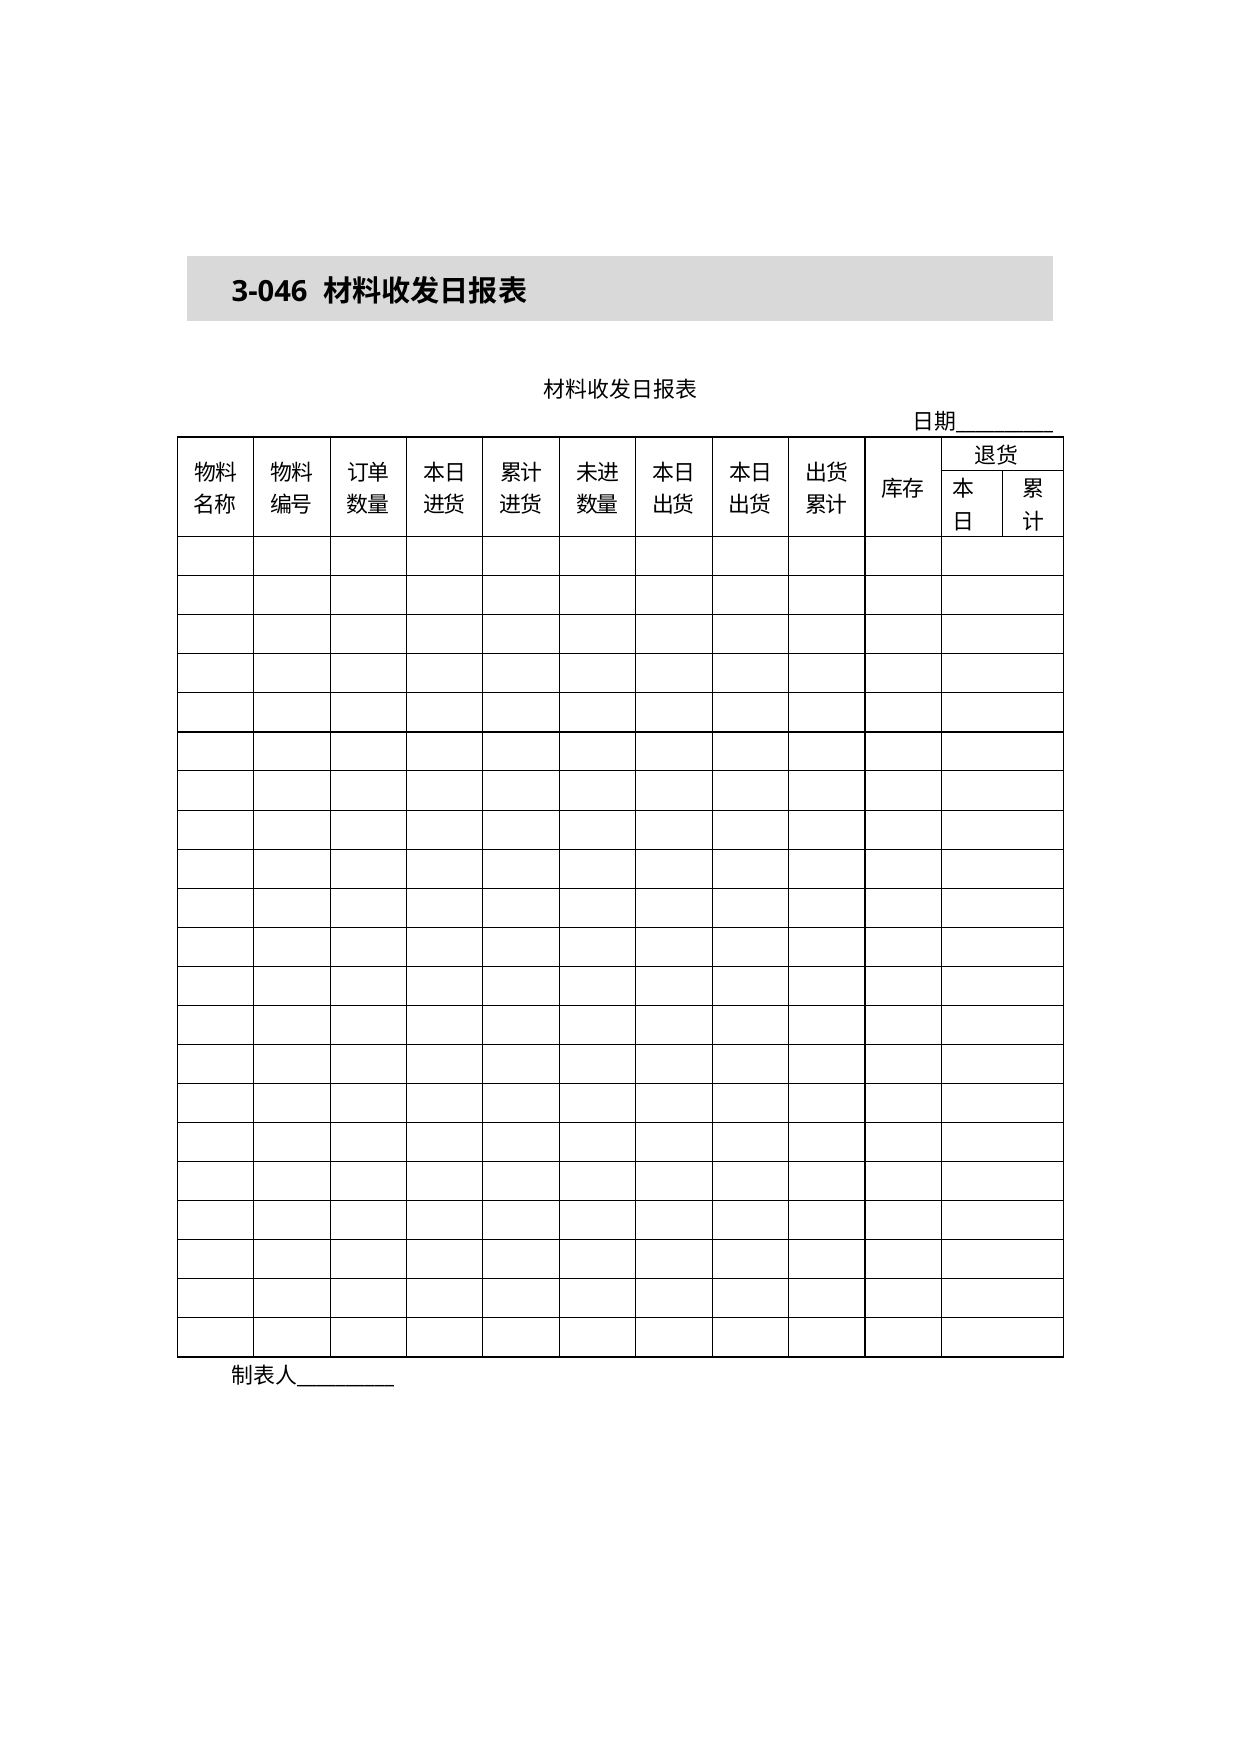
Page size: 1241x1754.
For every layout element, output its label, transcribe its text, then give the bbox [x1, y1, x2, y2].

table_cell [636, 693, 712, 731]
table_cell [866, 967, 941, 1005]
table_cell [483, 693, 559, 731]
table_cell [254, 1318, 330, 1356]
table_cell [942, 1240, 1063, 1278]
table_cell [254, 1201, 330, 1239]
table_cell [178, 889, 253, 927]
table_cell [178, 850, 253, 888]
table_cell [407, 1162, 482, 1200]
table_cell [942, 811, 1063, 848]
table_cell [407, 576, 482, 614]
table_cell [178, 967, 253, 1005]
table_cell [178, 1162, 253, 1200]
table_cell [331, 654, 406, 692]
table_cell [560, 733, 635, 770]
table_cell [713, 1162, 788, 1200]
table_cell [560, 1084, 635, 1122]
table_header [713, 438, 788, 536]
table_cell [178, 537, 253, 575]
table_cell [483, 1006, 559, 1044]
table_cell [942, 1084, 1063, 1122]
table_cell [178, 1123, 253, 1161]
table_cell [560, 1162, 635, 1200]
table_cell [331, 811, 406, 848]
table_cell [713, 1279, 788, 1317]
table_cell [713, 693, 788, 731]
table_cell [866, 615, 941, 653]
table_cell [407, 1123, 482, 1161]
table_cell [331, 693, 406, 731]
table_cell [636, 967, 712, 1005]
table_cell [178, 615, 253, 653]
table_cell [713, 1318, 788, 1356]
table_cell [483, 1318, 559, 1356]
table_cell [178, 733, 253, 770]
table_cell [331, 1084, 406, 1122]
text 日期__________ [187, 404, 1053, 436]
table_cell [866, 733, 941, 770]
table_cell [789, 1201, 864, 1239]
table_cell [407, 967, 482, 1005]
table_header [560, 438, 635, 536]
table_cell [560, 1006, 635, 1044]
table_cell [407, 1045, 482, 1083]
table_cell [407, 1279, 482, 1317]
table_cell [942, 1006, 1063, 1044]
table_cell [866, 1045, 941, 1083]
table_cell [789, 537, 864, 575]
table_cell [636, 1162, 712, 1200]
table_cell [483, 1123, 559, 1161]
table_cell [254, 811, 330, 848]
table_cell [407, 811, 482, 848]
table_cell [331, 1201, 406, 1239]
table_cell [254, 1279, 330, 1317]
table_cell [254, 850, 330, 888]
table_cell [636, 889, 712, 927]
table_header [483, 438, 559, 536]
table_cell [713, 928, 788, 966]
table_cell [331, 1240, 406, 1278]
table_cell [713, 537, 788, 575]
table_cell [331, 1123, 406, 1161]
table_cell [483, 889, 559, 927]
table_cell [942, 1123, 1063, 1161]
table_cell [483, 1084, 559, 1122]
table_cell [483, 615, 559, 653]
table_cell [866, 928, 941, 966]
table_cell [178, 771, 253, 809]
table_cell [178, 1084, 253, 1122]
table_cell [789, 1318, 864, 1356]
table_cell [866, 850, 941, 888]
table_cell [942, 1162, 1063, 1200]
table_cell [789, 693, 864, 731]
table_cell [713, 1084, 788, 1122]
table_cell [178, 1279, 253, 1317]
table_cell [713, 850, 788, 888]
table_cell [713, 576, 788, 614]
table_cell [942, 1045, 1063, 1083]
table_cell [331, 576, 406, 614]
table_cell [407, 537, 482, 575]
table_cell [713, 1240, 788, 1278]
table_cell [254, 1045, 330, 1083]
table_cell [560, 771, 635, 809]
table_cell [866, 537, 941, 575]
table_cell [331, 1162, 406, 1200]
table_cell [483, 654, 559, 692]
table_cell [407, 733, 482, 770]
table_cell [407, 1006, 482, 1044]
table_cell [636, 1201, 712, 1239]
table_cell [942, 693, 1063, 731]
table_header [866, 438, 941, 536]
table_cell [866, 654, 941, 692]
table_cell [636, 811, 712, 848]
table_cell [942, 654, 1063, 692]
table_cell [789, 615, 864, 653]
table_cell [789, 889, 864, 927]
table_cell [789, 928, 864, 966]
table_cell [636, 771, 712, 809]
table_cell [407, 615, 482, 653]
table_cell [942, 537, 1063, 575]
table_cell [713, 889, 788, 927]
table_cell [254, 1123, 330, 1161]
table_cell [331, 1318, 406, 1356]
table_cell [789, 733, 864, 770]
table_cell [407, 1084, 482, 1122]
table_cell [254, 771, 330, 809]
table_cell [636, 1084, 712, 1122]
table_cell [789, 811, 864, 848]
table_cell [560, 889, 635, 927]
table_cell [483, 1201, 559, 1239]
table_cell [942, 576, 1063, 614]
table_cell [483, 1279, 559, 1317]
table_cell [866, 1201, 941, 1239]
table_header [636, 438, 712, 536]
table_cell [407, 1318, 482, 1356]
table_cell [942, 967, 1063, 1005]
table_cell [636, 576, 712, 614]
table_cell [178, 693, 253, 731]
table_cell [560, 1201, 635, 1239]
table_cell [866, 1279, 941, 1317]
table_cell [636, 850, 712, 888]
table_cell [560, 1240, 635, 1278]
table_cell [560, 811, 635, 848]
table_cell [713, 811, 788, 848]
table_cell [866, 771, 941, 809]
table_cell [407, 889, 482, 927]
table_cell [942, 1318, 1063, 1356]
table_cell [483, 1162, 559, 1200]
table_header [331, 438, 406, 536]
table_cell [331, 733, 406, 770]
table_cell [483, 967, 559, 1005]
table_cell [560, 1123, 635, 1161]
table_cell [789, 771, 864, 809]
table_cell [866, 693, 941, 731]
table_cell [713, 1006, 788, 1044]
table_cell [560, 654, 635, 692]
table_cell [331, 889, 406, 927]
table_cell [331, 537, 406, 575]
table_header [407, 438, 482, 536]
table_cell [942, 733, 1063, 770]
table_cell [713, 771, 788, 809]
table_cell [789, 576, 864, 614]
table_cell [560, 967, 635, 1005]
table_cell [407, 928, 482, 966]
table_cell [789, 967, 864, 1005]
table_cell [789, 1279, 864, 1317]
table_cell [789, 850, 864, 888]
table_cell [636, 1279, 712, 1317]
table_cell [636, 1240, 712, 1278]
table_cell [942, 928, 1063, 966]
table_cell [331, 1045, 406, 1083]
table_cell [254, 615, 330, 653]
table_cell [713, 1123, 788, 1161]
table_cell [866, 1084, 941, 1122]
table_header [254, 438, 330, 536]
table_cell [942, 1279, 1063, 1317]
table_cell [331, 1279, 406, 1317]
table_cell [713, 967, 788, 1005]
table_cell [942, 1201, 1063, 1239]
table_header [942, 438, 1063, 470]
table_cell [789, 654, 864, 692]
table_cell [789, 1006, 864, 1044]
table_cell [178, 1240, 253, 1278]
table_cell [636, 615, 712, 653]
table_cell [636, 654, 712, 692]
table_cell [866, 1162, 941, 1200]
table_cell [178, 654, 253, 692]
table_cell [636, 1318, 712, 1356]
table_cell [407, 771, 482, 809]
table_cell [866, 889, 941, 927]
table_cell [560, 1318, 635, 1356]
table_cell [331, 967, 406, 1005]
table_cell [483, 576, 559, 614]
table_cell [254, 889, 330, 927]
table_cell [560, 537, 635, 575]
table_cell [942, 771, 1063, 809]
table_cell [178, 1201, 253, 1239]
text 材料收发日报表 [187, 371, 1053, 404]
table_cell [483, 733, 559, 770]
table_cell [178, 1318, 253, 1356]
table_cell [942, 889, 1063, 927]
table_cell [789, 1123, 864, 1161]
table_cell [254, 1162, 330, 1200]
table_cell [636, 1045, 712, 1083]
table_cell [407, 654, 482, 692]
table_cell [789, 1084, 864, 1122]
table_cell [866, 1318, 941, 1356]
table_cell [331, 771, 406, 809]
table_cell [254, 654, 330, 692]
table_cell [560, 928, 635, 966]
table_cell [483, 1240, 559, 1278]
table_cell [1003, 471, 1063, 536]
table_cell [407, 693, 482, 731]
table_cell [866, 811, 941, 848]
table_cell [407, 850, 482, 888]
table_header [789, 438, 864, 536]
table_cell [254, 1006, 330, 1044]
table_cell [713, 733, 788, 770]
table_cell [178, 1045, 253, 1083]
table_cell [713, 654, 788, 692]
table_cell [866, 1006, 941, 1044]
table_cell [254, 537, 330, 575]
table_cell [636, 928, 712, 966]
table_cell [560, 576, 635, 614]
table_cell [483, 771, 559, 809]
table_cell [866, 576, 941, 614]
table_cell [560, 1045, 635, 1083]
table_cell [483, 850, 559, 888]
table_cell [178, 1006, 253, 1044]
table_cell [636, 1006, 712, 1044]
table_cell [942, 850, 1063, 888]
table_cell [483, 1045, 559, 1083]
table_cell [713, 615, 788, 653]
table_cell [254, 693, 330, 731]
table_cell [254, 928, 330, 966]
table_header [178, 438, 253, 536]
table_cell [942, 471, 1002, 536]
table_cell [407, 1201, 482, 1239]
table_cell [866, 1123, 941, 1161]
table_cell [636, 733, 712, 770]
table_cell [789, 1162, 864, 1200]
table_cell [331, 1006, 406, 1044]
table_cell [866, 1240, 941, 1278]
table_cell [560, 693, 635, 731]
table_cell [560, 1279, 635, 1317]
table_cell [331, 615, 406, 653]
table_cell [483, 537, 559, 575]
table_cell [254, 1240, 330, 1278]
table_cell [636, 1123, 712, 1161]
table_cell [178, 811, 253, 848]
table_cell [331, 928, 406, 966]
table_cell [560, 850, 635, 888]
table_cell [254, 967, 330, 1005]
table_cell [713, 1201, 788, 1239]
text 制表人__________ [187, 1358, 1053, 1390]
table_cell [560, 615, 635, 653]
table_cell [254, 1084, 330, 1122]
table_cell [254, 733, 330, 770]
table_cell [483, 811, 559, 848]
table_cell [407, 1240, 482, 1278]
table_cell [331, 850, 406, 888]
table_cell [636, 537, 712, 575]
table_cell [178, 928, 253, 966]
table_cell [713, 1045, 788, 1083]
subtitle 3-046 材料收发日报表 [187, 256, 1053, 321]
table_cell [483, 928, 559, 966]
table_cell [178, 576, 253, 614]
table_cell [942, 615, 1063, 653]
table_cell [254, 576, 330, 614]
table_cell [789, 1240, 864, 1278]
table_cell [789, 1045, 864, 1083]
